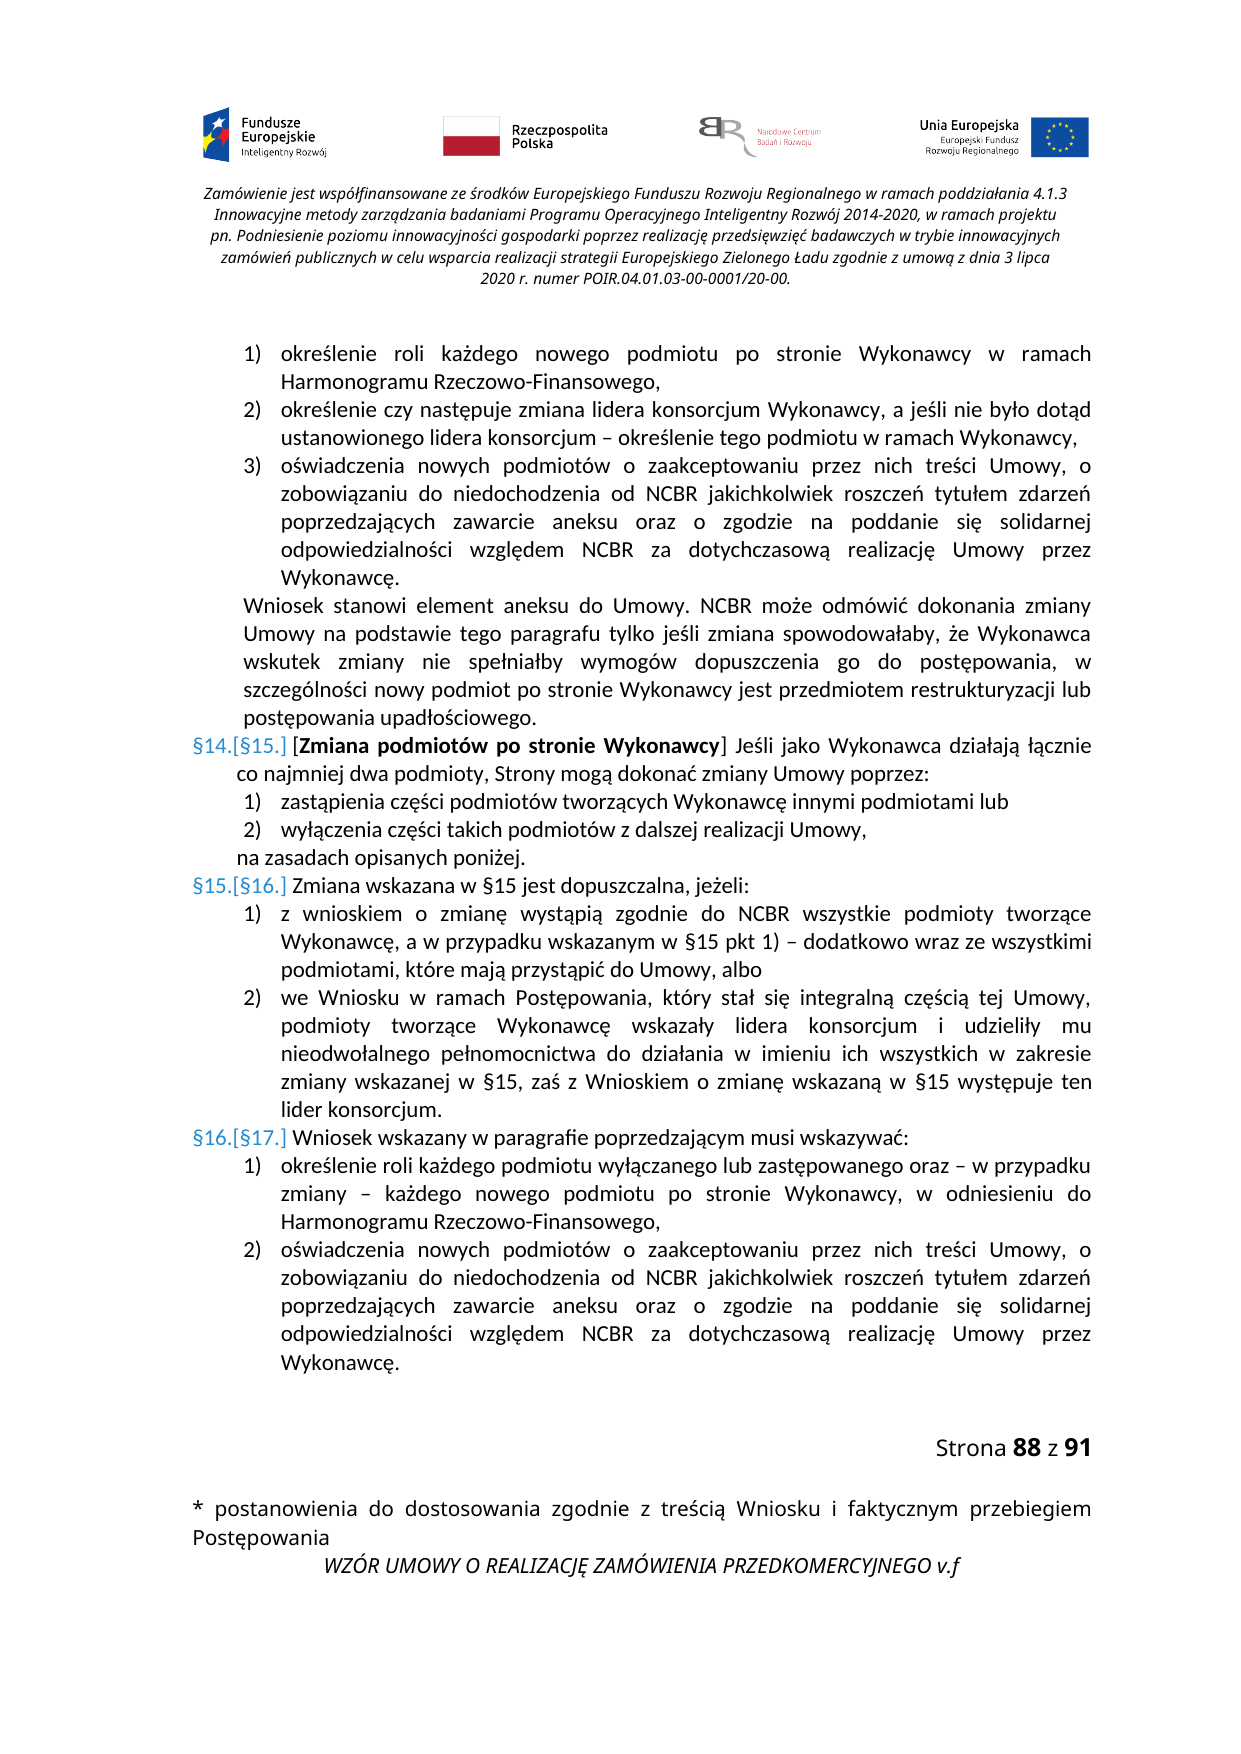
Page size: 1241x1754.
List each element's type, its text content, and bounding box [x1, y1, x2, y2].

list wyłączenia części takich podmiotów z dalszej realizacji Umowy, [243, 815, 1093, 843]
text na zasadach opisanych poniżej. [236, 843, 1093, 871]
list z wnioskiem o zmianę wystąpią zgodnie do NCBR wszystkie podmioty tworzące Wykonawcę, a w przypadku wskazanym w §15 pkt 1) – dodatkowo wraz ze wszystkimi podmiotami, które mają przystąpić do Umowy, albo [243, 899, 1093, 983]
list Wniosek wskazany w paragrafie poprzedzającym musi wskazywać: [192, 1123, 1093, 1151]
list oświadczenia nowych podmiotów o zaakceptowaniu przez nich treści Umowy, o zobowiązaniu do niedochodzenia od NCBR jakichkolwiek roszczeń tytułem zdarzeń poprzedzających zawarcie aneksu oraz o zgodzie na poddanie się solidarnej odpowiedzialności względem NCBR za dotychczasową realizację Umowy przez Wykonawcę. [243, 1236, 1093, 1376]
list oświadczenia nowych podmiotów o zaakceptowaniu przez nich treści Umowy, o zobowiązaniu do niedochodzenia od NCBR jakichkolwiek roszczeń tytułem zdarzeń poprzedzających zawarcie aneksu oraz o zgodzie na poddanie się solidarnej odpowiedzialności względem NCBR za dotychczasową realizację Umowy przez Wykonawcę. [243, 451, 1093, 591]
list określenie czy następuje zmiana lidera konsorcjum Wykonawcy, a jeśli nie było dotąd ustanowionego lidera konsorcjum – określenie tego podmiotu w ramach Wykonawcy, [243, 395, 1093, 451]
text Wniosek stanowi element aneksu do Umowy. NCBR może odmówić dokonania zmiany Umowy na podstawie tego paragrafu tylko jeśli zmiana spowodowałaby, że Wykonawca wskutek zmiany nie spełniałby wymogów dopuszczenia go do postępowania, w szczególności nowy podmiot po stronie Wykonawcy jest przedmiotem restrukturyzacji lub postępowania upadłościowego. [243, 591, 1093, 731]
list określenie roli każdego nowego podmiotu po stronie Wykonawcy w ramach Harmonogramu Rzeczowo-Finansowego, [243, 339, 1093, 395]
list Zmiana wskazana w §15 jest dopuszczalna, jeżeli: [192, 871, 1093, 899]
list [Zmiana podmiotów po stronie Wykonawcy] Jeśli jako Wykonawca działają łącznie co najmniej dwa podmioty, Strony mogą dokonać zmiany Umowy poprzez: [192, 731, 1093, 787]
picture [203, 107, 1089, 162]
list we Wniosku w ramach Postępowania, który stał się integralną częścią tej Umowy, podmioty tworzące Wykonawcę wskazały lidera konsorcjum i udzieliły mu nieodwołalnego pełnomocnictwa do działania w imieniu ich wszystkich w zakresie zmiany wskazanej w §15, zaś z Wnioskiem o zmianę wskazaną w §15 występuje ten lider konsorcjum. [243, 983, 1093, 1123]
list określenie roli każdego podmiotu wyłączanego lub zastępowanego oraz – w przypadku zmiany – każdego nowego podmiotu po stronie Wykonawcy, w odniesieniu do Harmonogramu Rzeczowo-Finansowego, [243, 1151, 1093, 1236]
list zastąpienia części podmiotów tworzących Wykonawcę innymi podmiotami lub [243, 787, 1093, 815]
